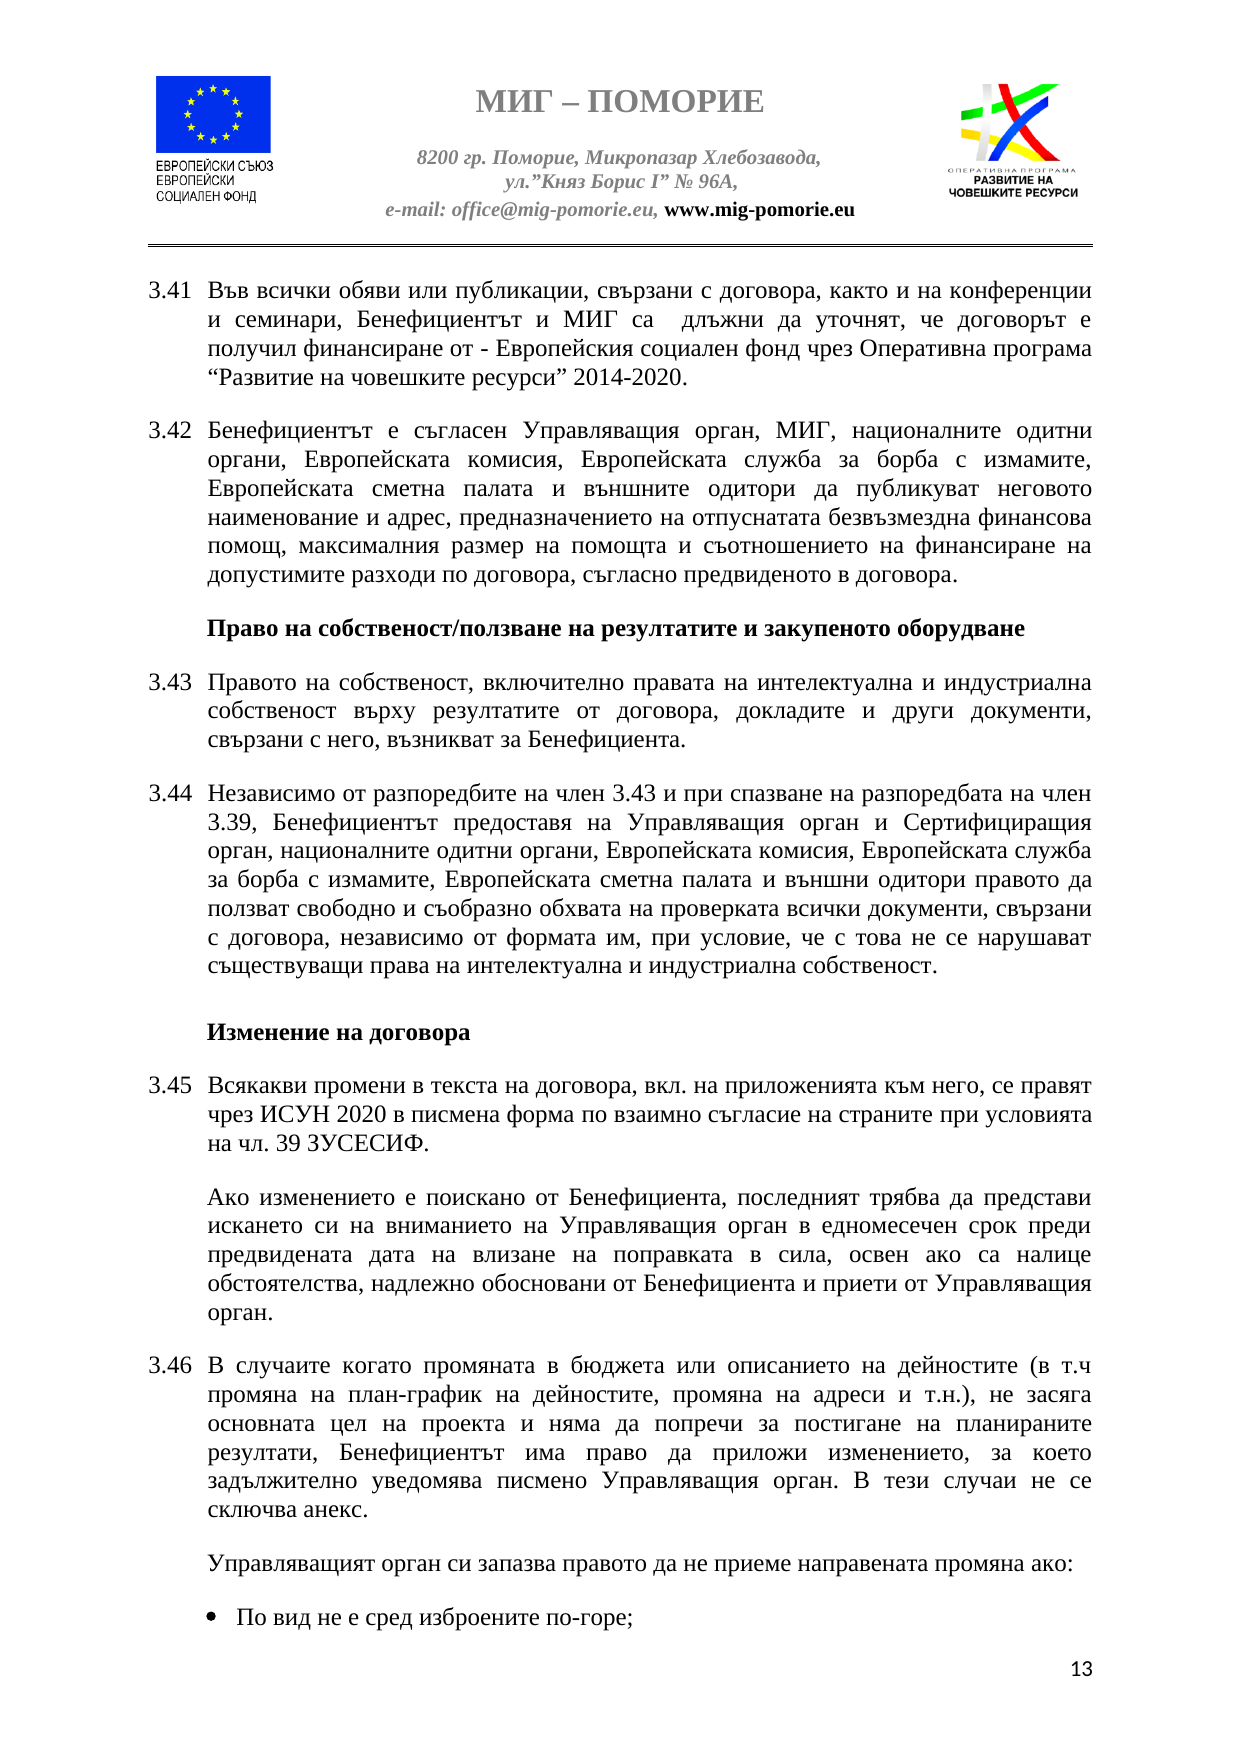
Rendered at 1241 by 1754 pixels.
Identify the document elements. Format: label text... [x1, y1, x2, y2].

picture [926, 67, 1093, 210]
text Ако изменението е поискано от Бенефициента, последният трябва да представи искането си на вниманието на Управляващия орган в едномесечен срок преди предвидената дата на влизане на поправката в сила, освен ако са налице обстоятелства, надлежно обосновани от Бенефициента и приети от Управляващия орган. [207, 1182, 1093, 1325]
picture [147, 48, 312, 220]
text 3.41 Във всички обяви или публикации, свързани с договора, както и на конференции и семинари, Бенефициентът и МИГ са длъжни да уточнят, че договорът е получил финансиране от - Европейския социален фонд чрез Оперативна програма “Развитие на човешките ресурси” 2014-2020. [148, 275, 1093, 390]
text 3.44 Независимо от разпоредбите на член 3.43 и при спазване на разпоредбата на член 3.39, Бенефициентът предоставя на Управляващия орган и Сертифициращия орган, националните одитни органи, Европейската комисия, Европейската служба за борба с измамите, Европейската сметна палата и външни одитори правото да ползват свободно и съобразно обхвата на проверката всички документи, свързани с договора, независимо от формата им, при условие, че с това не се нарушават съществуващи права на интелектуална и индустриална собственост. [148, 778, 1093, 979]
text 3.45 Всякакви промени в текста на договора, вкл. на приложенията към него, се правят чрез ИСУН 2020 в писмена форма по взаимно съгласие на страните при условията на чл. 39 ЗУСЕСИФ. [148, 1070, 1093, 1157]
text 3.42 Бенефициентът е съгласен Управляващия орган, МИГ, националните одитни органи, Европейската комисия, Европейската служба за борба с измамите, Европейската сметна палата и външните одитори да публикуват неговото наименование и адрес, предназначението на отпуснатата безвъзмездна финансова помощ, максималния размер на помощта и съотношението на финансиране на допустимите разходи по договора, съгласно предвиденото в договора. [148, 415, 1093, 588]
text Право на собственост/ползване на резултатите и закупеното оборудване [207, 613, 1093, 642]
text 3.46 В случаите когато промяната в бюджета или описанието на дейностите (в т.ч промяна на план-график на дейностите, промяна на адреси и т.н.), не засяга основната цел на проекта и няма да попречи за постигане на планираните резултати, Бенефициентът има право да приложи изменението, за което задължително уведомява писмено Управляващия орган. В тези случаи не се сключва анекс. [148, 1350, 1093, 1523]
text Управляващият орган си запазва правото да не приеме направената промяна ако: [207, 1548, 1093, 1577]
text 3.43 Правото на собственост, включително правата на интелектуална и индустриална собственост върху резултатите от договора, докладите и други документи, свързани с него, възникват за Бенефициента. [148, 667, 1093, 753]
list По вид не е сред изброените по-горе; [207, 1602, 1093, 1630]
text Изменение на договора [207, 1017, 1093, 1045]
